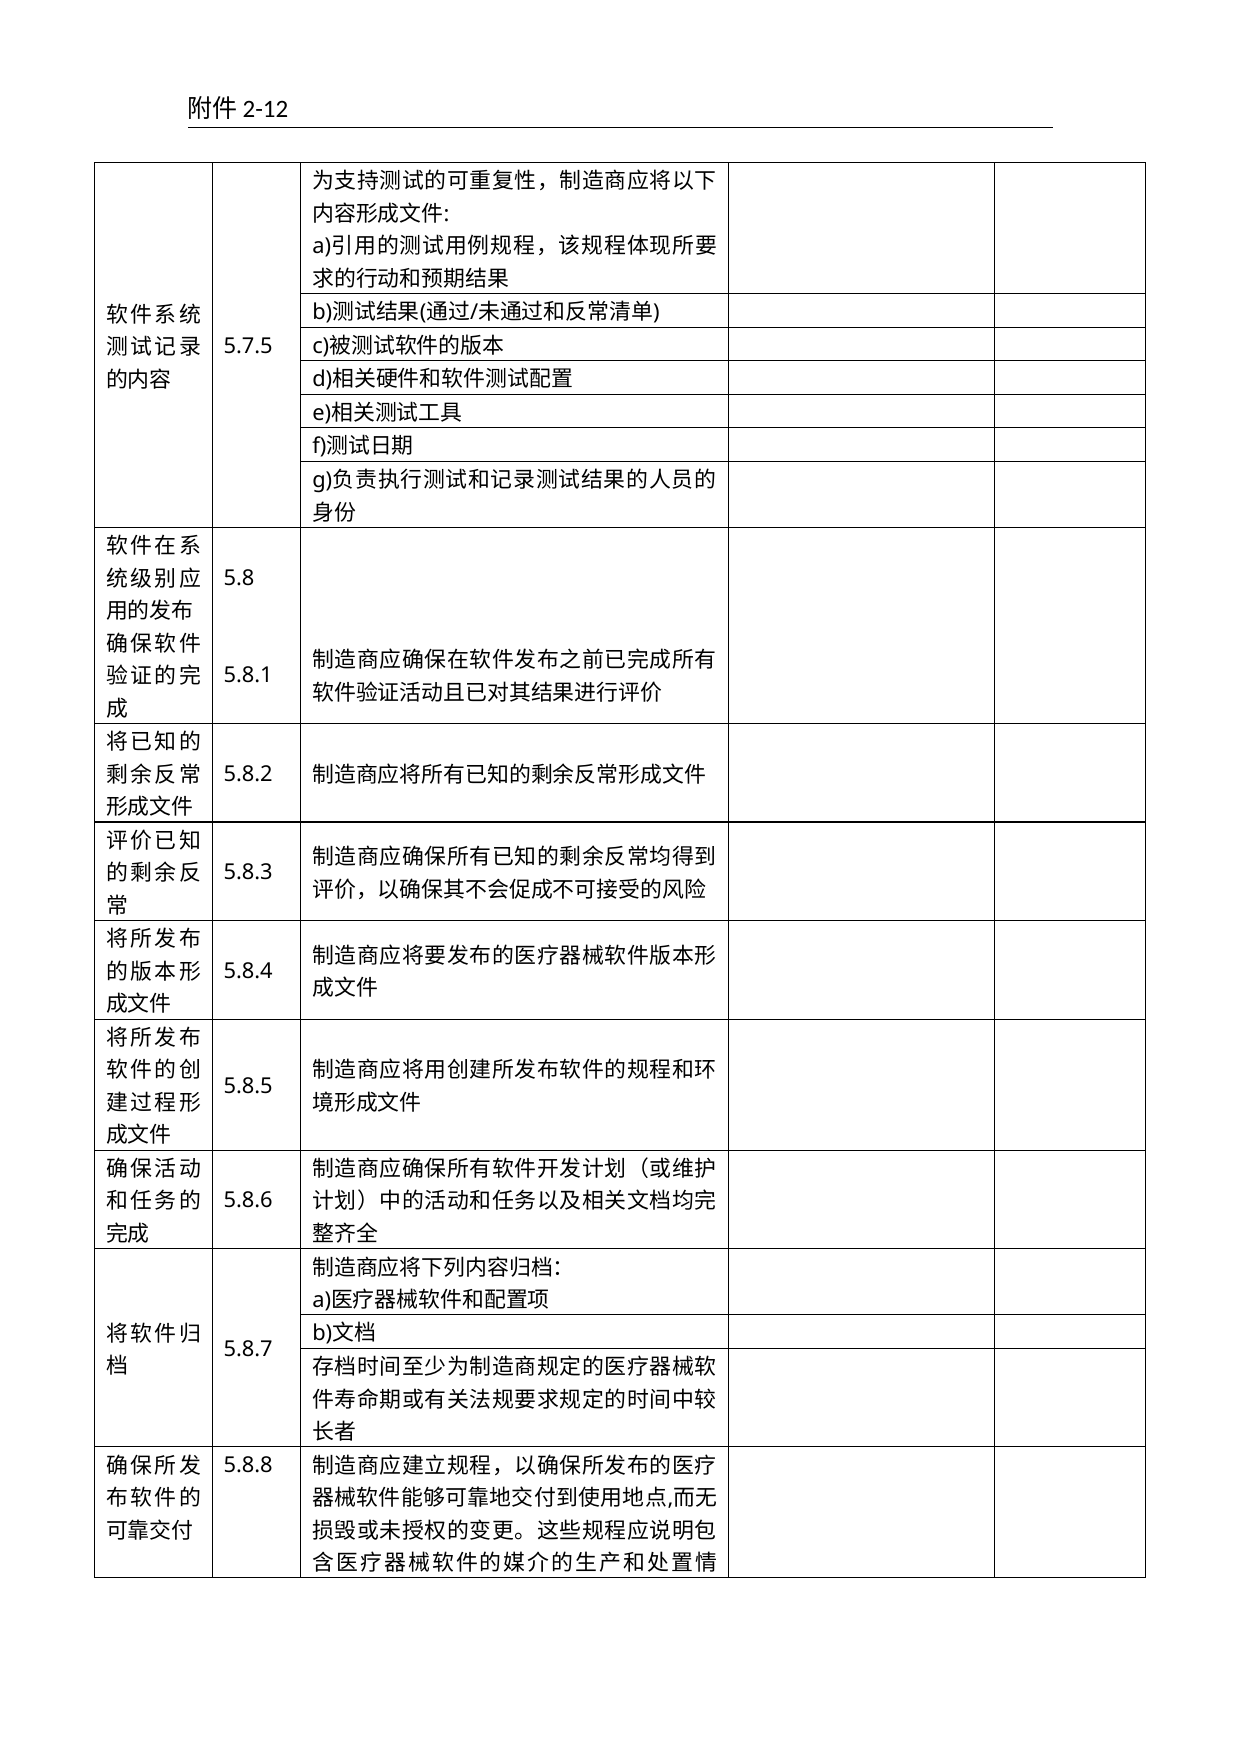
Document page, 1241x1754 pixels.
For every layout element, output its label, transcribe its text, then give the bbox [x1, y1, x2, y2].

table_cell g)负责执行测试和记录测试结果的人员的身份 [301, 462, 728, 527]
table_cell 软件在系统级别应用的发布 确保软件验证的完成 [95, 528, 212, 723]
table_cell 将所发布的版本形成文件 [95, 921, 212, 1018]
table_cell 5.8.5 [213, 1020, 300, 1149]
table_cell [729, 462, 994, 527]
table_cell d)相关硬件和软件测试配置 [301, 361, 728, 394]
table_cell [995, 1447, 1145, 1577]
table_cell 5.8.4 [213, 921, 300, 1018]
table_cell [729, 1447, 994, 1577]
table_cell [995, 361, 1145, 394]
table_cell [729, 823, 994, 920]
table_cell 制造商应将下列内容归档： a)医疗器械软件和配置项 [301, 1249, 728, 1314]
table_cell 将所发布软件的创建过程形成文件 [95, 1020, 212, 1149]
table_cell 将软件归档 [95, 1249, 212, 1446]
table_cell [995, 163, 1145, 293]
table_cell 5.8.6 [213, 1151, 300, 1248]
table_cell 制造商应将用创建所发布软件的规程和环境形成文件 [301, 1020, 728, 1149]
table_cell 制造商应确保所有软件开发计划（或维护计划）中的活动和任务以及相关文档均完整齐全 [301, 1151, 728, 1248]
table_cell [729, 1349, 994, 1446]
table_cell 5.8.7 [213, 1249, 300, 1446]
table_cell [995, 921, 1145, 1018]
table_cell [729, 1315, 994, 1348]
table_cell 确保活动和任务的完成 [95, 1151, 212, 1248]
table_cell 制造商应将要发布的医疗器械软件版本形成文件 [301, 921, 728, 1018]
table_cell [995, 1151, 1145, 1248]
table_cell [729, 528, 994, 723]
table_cell [729, 724, 994, 821]
table_cell [729, 1151, 994, 1248]
table_cell [995, 1020, 1145, 1149]
table_cell 5.8.3 [213, 823, 300, 920]
table_cell b)测试结果(通过/未通过和反常清单) [301, 294, 728, 327]
table_cell [729, 1249, 994, 1314]
table_cell [729, 361, 994, 394]
table_cell 为支持测试的可重复性，制造商应将以下内容形成文件: a)引用的测试用例规程，该规程体现所要求的行动和预期结果 [301, 163, 728, 293]
table_cell [729, 163, 994, 293]
table_cell 确保所发布软件的可靠交付 [95, 1447, 212, 1577]
table_cell [729, 1020, 994, 1149]
table_cell 软件系统测试记录的内容 [95, 163, 212, 527]
table_cell 将已知的剩余反常形成文件 [95, 724, 212, 821]
table_cell [995, 724, 1145, 821]
table_cell c)被测试软件的版本 [301, 328, 728, 360]
table_cell 5.8.2 [213, 724, 300, 821]
table_cell [995, 428, 1145, 461]
table_cell [995, 328, 1145, 360]
table_cell 制造商应将所有已知的剩余反常形成文件 [301, 724, 728, 821]
table_cell [995, 1249, 1145, 1314]
table_cell 评价已知的剩余反常 [95, 823, 212, 920]
table_cell [995, 528, 1145, 723]
table_cell 5.8 5.8.1 [213, 528, 300, 723]
table_cell 制造商应确保所有已知的剩余反常均得到评价，以确保其不会促成不可接受的风险 [301, 823, 728, 920]
table_cell [995, 462, 1145, 527]
table_cell 5.7.5 [213, 163, 300, 527]
table_cell 制造商应确保在软件发布之前已完成所有软件验证活动且已对其结果进行评价 [301, 528, 728, 723]
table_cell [301, 1447, 728, 1577]
table_cell e)相关测试工具 [301, 395, 728, 427]
table_cell 存档时间至少为制造商规定的医疗器械软件寿命期或有关法规要求规定的时间中较长者 [301, 1349, 728, 1446]
table_cell [995, 294, 1145, 327]
table_cell [729, 428, 994, 461]
table_cell [729, 921, 994, 1018]
table_cell 5.8.8 [213, 1447, 300, 1577]
table_cell [995, 1349, 1145, 1446]
table_cell [995, 1315, 1145, 1348]
table_cell [995, 395, 1145, 427]
table_cell f)测试日期 [301, 428, 728, 461]
table_cell [729, 395, 994, 427]
table_cell [729, 294, 994, 327]
table_cell [995, 823, 1145, 920]
table_cell b)文档 [301, 1315, 728, 1348]
table_cell [729, 328, 994, 360]
